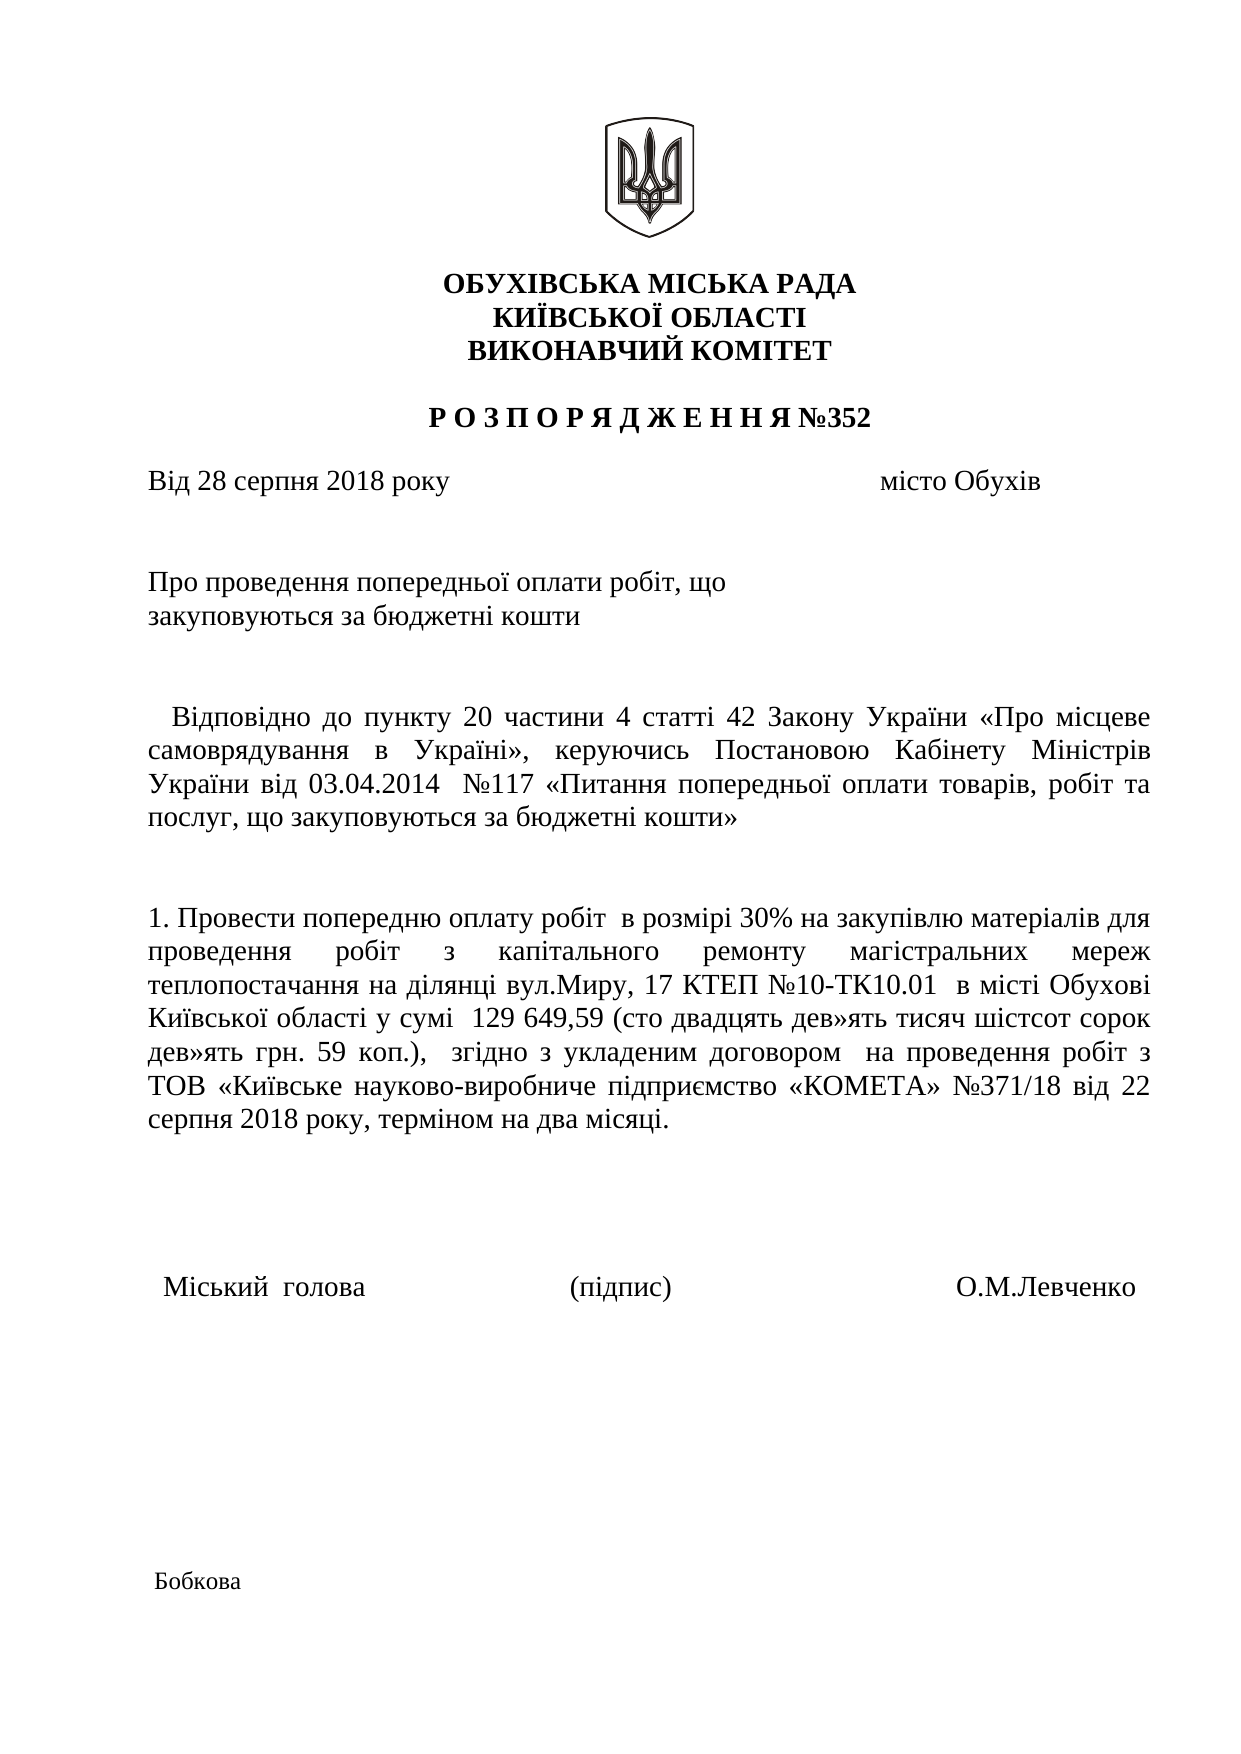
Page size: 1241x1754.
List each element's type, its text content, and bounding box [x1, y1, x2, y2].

text закуповуються за бюджетні кошти [148, 598, 1152, 632]
text ОБУХІВСЬКА МІСЬКА РАДА [148, 266, 1152, 300]
text Від 28 серпня 2018 року місто Обухів [148, 463, 1152, 496]
text Р О З П О Р Я Д Ж Е Н Н Я №352 [148, 401, 1152, 434]
text Про проведення попередньої оплати робіт, що [148, 564, 1152, 598]
text Бобкова [148, 1566, 1152, 1595]
text Відповідно до пункту 20 частини 4 статті 42 Закону України «Про місцеве самоврядування в Україні», керуючись Постановою Кабінету Міністрів України від 03.04.2014 №117 «Питання попередньої оплати товарів, робіт та послуг, що закуповуються за бюджетні кошти» [148, 699, 1152, 833]
text ВИКОНАВЧИЙ КОМІТЕТ [148, 333, 1152, 367]
text Міський голова (підпис) О.М.Левченко [148, 1269, 1152, 1302]
text 1. Провести попередню оплату робіт в розмірі 30% на закупівлю матеріалів для проведення робіт з капітального ремонту магістральних мереж теплопостачання на ділянці вул.Миру, 17 КТЕП №10-ТК10.01 в місті Обухові Київської області у сумі 129 649,59 (сто двадцять дев»ять тисяч шістсот сорок дев»ять грн. 59 коп.), згідно з укладеним договором на проведення робіт з ТОВ «Київське науково-виробниче підприємство «КОМЕТА» №371/18 від 22 серпня 2018 року, терміном на два місяці. [148, 900, 1152, 1135]
text КИЇВСЬКОЇ ОБЛАСТІ [148, 300, 1152, 333]
